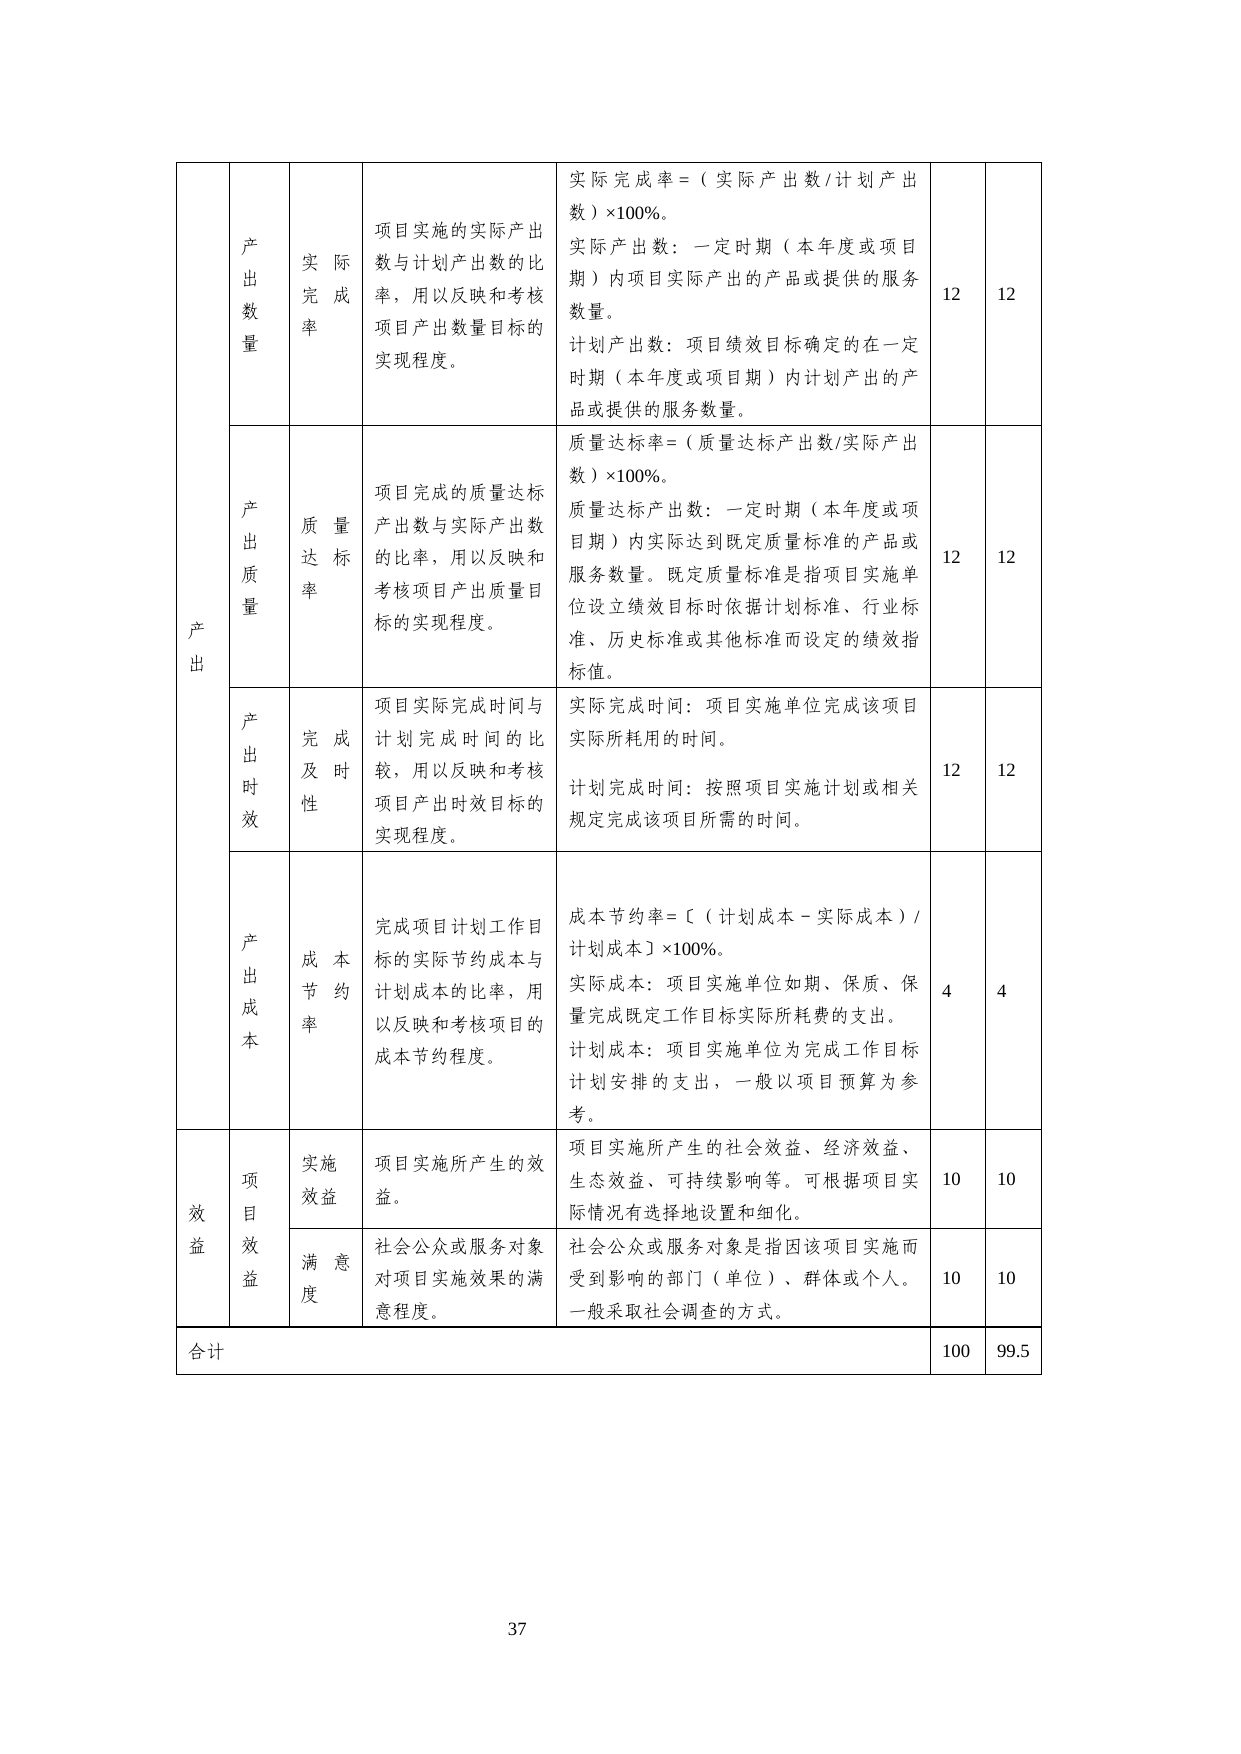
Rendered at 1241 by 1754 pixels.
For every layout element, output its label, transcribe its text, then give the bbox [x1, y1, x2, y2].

table_cell 4 [931, 852, 985, 1129]
table_cell 产出数量 [230, 163, 289, 425]
table_cell 项目实施所产生的社会效益、经济效益、生态效益、可持续影响等。可根据项目实际情况有选择地设置和细化。 [557, 1130, 930, 1228]
table_cell 项目完成的质量达标产出数与实际产出数的比率，用以反映和考核项目产出质量目标的实现程度。 [363, 426, 556, 687]
table_cell 项目实施所产生的效益。 [363, 1130, 556, 1228]
table_cell 项目效益 [230, 1130, 289, 1326]
table_cell 产出时效 [230, 688, 289, 851]
table_cell 效益 [177, 1130, 229, 1326]
table_cell 质量达标率 [290, 426, 362, 687]
table_cell 计划产出数：项目绩效目标确定的在一定时期（本年度或项目期）内计划产出的产品或提供的服务数量。 [557, 327, 930, 425]
table_cell 满意度 [290, 1229, 362, 1326]
table_cell 质量达标产出数：一定时期（本年度或项目期）内实际达到既定质量标准的产品或服务数量。既定质量标准是指项目实施单位设立绩效目标时依据计划标准、行业标准、历史标准或其他标准而设定的绩效指标值。 [557, 491, 930, 687]
table_cell 实际成本：项目实施单位如期、保质、保量完成既定工作目标实际所耗费的支出。 [557, 965, 930, 1031]
table_cell 合计 [177, 1328, 930, 1374]
table_cell 计划成本：项目实施单位为完成工作目标计划安排的支出，一般以项目预算为参考。 [557, 1031, 930, 1129]
table_cell 社会公众或服务对象对项目实施效果的满意程度。 [363, 1229, 556, 1326]
table_cell 社会公众或服务对象是指因该项目实施而受到影响的部门（单位）、群体或个人。一般采取社会调查的方式。 [557, 1229, 930, 1326]
table_cell 产出质量 [230, 426, 289, 687]
table_cell 产出 [177, 163, 229, 1129]
table_cell 4 [986, 852, 1041, 1129]
table_cell 10 [931, 1130, 985, 1228]
table_cell 10 [931, 1229, 985, 1326]
table_cell 项目实际完成时间与计划完成时间的比较，用以反映和考核项目产出时效目标的实现程度。 [363, 688, 556, 851]
table_cell 实际完成时间：项目实施单位完成该项目实际所耗用的时间。 [557, 688, 930, 753]
table_cell 12 [931, 163, 985, 425]
table_cell 成本节约率 [290, 852, 362, 1129]
table_cell 12 [931, 426, 985, 687]
table_cell 项目实施的实际产出数与计划产出数的比率，用以反映和考核项目产出数量目标的实现程度。 [363, 163, 556, 425]
table_cell 实际完成率 [290, 163, 362, 425]
table_cell 完成项目计划工作目标的实际节约成本与计划成本的比率，用以反映和考核项目的成本节约程度。 [363, 852, 556, 1129]
table_cell 100 [931, 1328, 985, 1374]
table_cell [557, 852, 930, 899]
table_cell 实施 效益 [290, 1130, 362, 1228]
table_cell 质量达标率=（质量达标产出数/实际产出数）×100%。 [557, 426, 930, 491]
table_cell 计划完成时间：按照项目实施计划或相关规定完成该项目所需的时间。 [557, 753, 930, 851]
table_cell 实际完成率=（实际产出数/计划产出数）×100%。 [557, 163, 930, 228]
table_cell 10 [986, 1229, 1041, 1326]
table_cell 产出成本 [230, 852, 289, 1129]
table_cell 12 [986, 426, 1041, 687]
table_cell 成本节约率=〔（计划成本－实际成本）/计划成本〕×100%。 [557, 899, 930, 965]
table_cell 12 [931, 688, 985, 851]
table_cell 99.5 [986, 1328, 1041, 1374]
table_cell 完成及时性 [290, 688, 362, 851]
table_cell 12 [986, 163, 1041, 425]
table_cell 12 [986, 688, 1041, 851]
table_cell 10 [986, 1130, 1041, 1228]
table_cell 实际产出数：一定时期（本年度或项目期）内项目实际产出的产品或提供的服务数量。 [557, 228, 930, 327]
